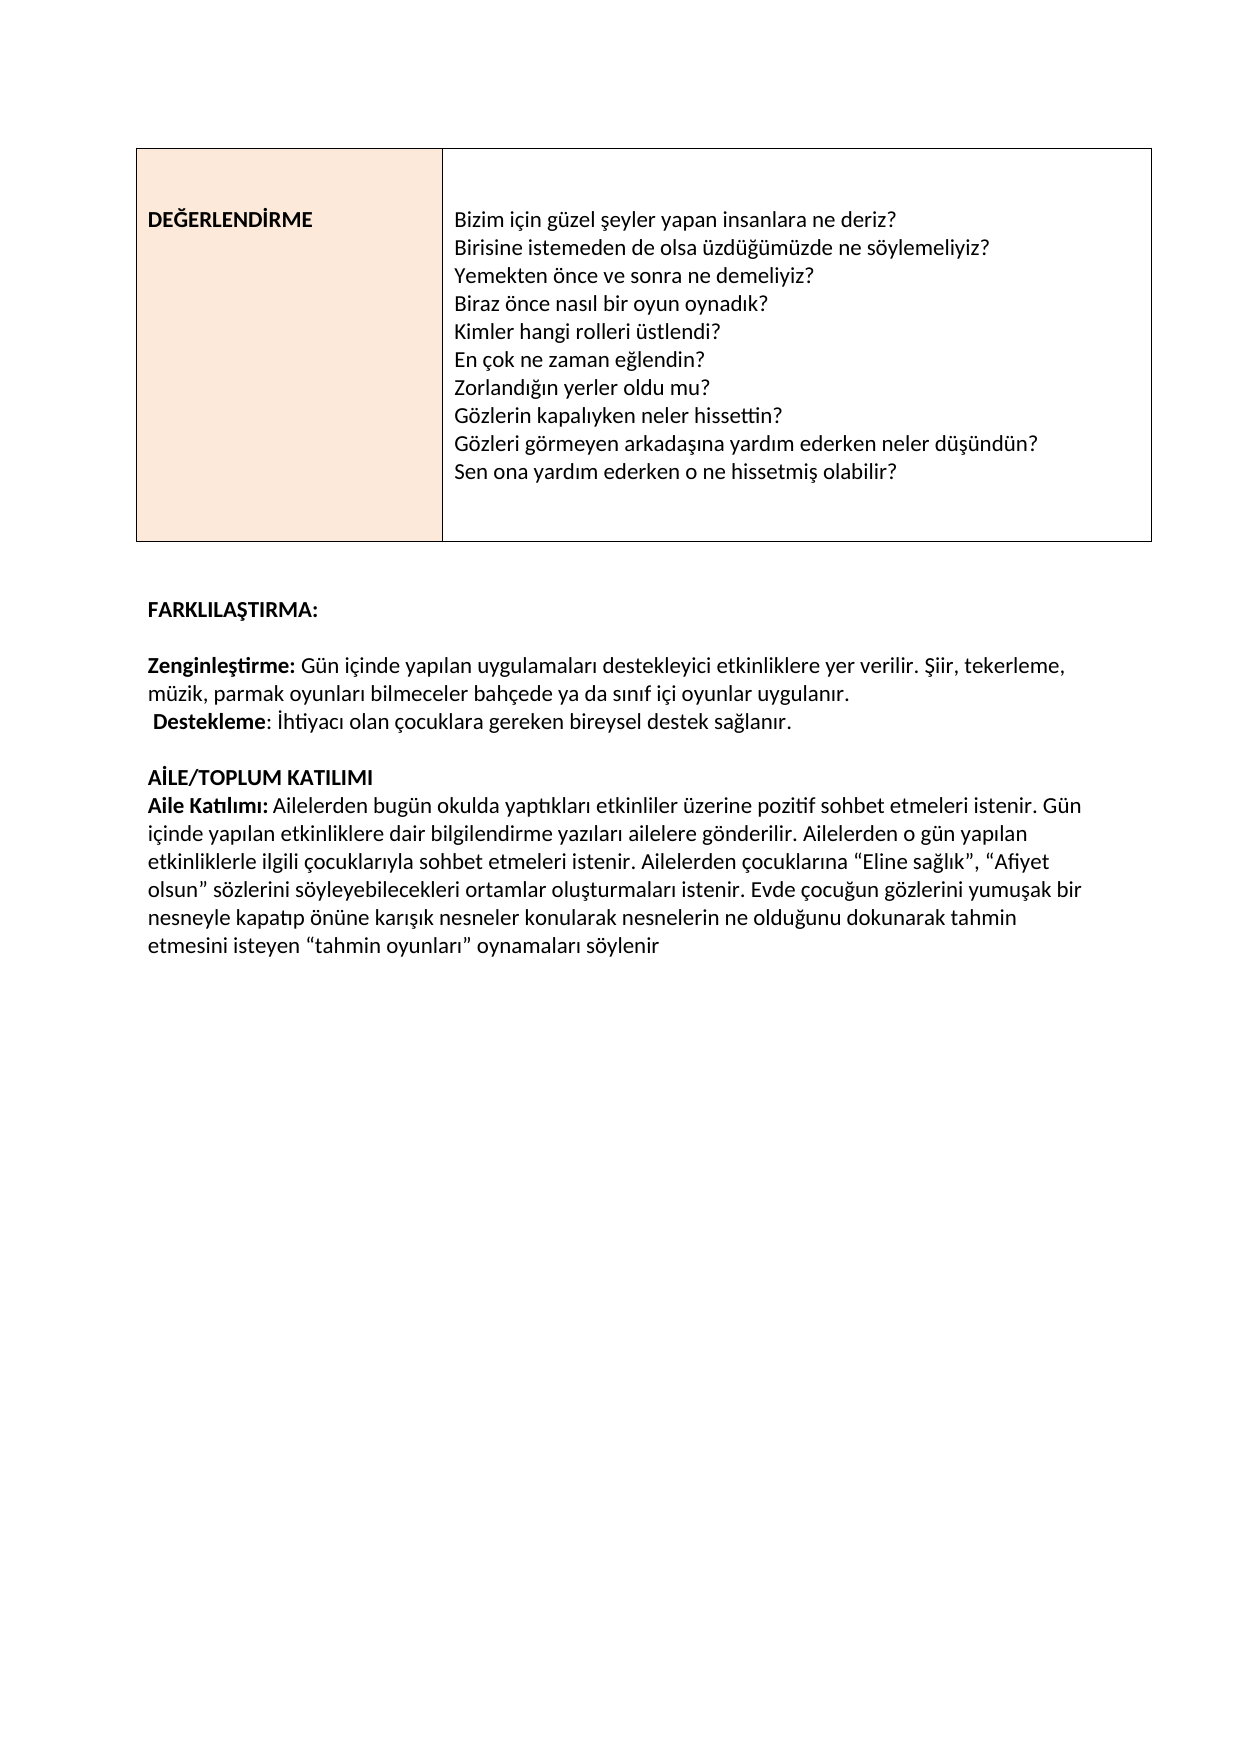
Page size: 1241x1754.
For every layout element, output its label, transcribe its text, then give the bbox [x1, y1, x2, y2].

text FARKLILAŞTIRMA: [148, 595, 1093, 623]
table_cell DEĞERLENDİRME [137, 149, 442, 541]
table_cell Bizim için güzel şeyler yapan insanlara ne deriz? Birisine istemeden de olsa üzdüğümüzde ne söylemeliyiz? Yemekten önce ve sonra ne demeliyiz? Biraz önce nasıl bir oyun oynadık? Kimler hangi rolleri üstlendi? En çok ne zaman eğlendin? Zorlandığın yerler oldu mu? Gözlerin kapalıyken neler hissettin? Gözleri görmeyen arkadaşına yardım ederken neler düşündün? Sen ona yardım ederken o ne hissetmiş olabilir? [443, 149, 1151, 541]
text Aile Katılımı: Ailelerden bugün okulda yaptıkları etkinliler üzerine pozitif sohbet etmeleri istenir. Gün içinde yapılan etkinliklere dair bilgilendirme yazıları ailelere gönderilir. Ailelerden o gün yapılan etkinliklerle ilgili çocuklarıyla sohbet etmeleri istenir. Ailelerden çocuklarına “Eline sağlık”, “Afiyet olsun” sözlerini söyleyebilecekleri ortamlar oluşturmaları istenir. Evde çocuğun gözlerini yumuşak bir nesneyle kapatıp önüne karışık nesneler konularak nesnelerin ne olduğunu dokunarak tahmin etmesini isteyen “tahmin oyunları” oynamaları söylenir [148, 791, 1093, 959]
text Destekleme: İhtiyacı olan çocuklara gereken bireysel destek sağlanır. [148, 707, 1093, 735]
text Zenginleştirme: Gün içinde yapılan uygulamaları destekleyici etkinliklere yer verilir. Şiir, tekerleme, müzik, parmak oyunları bilmeceler bahçede ya da sınıf içi oyunlar uygulanır. [148, 651, 1093, 707]
text AİLE/TOPLUM KATILIMI [148, 763, 1093, 791]
